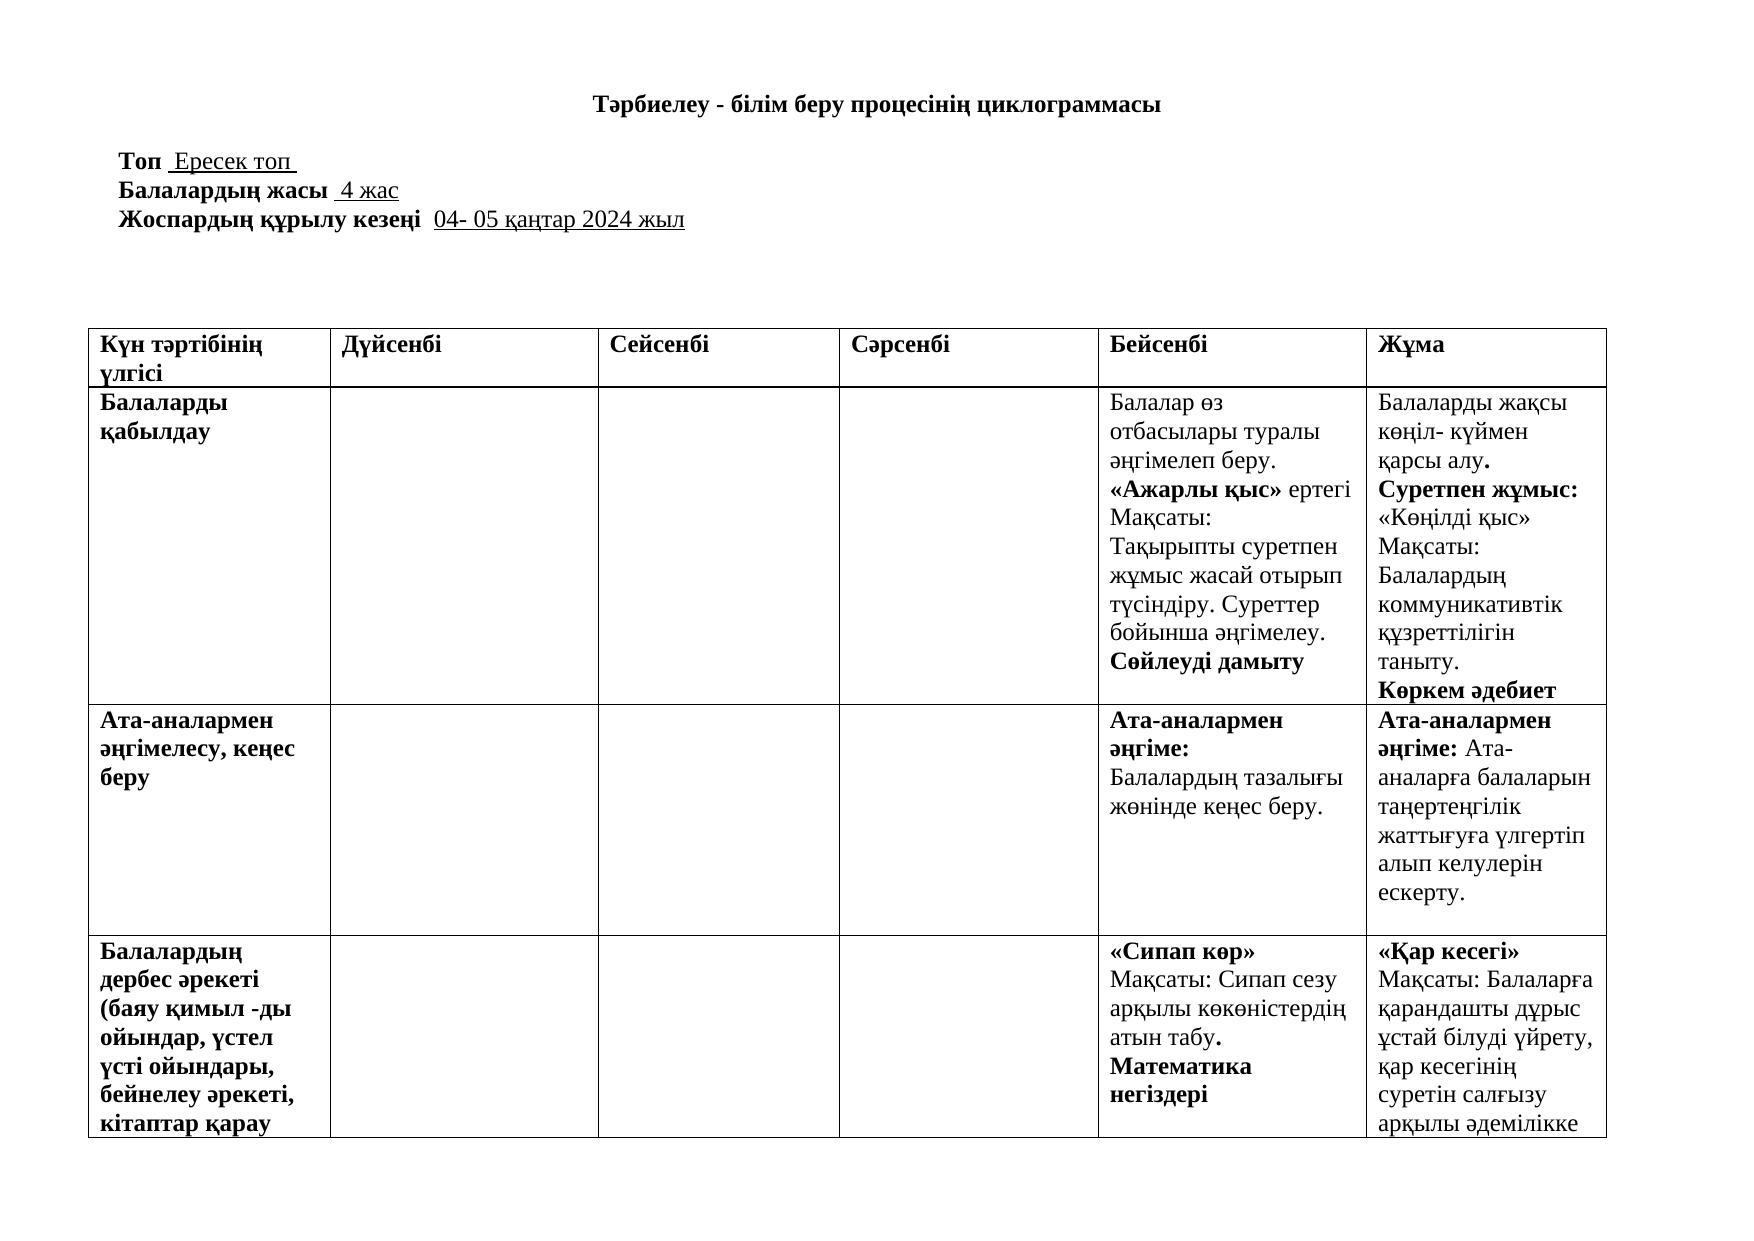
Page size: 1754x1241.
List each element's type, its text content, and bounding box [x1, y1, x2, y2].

table_cell [840, 936, 1098, 1137]
table_cell [840, 388, 1098, 704]
table_cell Балаларды жақсы көңіл- күймен қарсы алу. Суретпен жұмыс: «Көңілді қыс» Мақсаты: Балалардың коммуникативтік құзреттілігін таныту. Көркем әдебиет [1367, 388, 1606, 704]
table_header Сәрсенбі [840, 329, 1098, 386]
table_cell [331, 705, 598, 935]
table_cell Балаларды қабылдау [89, 388, 330, 704]
table_cell [599, 936, 839, 1137]
table_cell Ата-аналармен әңгіме: Балалардың тазалығы жөнінде кеңес беру. [1099, 705, 1366, 935]
table_cell [331, 936, 598, 1137]
table_header Дүйсенбі [331, 329, 598, 386]
table_cell [599, 705, 839, 935]
text Жоспардың құрылу кезеңі 04- 05 қаңтар 2024 жыл [118, 204, 1636, 232]
table_cell [331, 388, 598, 704]
text Балалардың жасы 4 жас [118, 175, 1636, 204]
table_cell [1099, 936, 1366, 1137]
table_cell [1367, 936, 1606, 1137]
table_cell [89, 936, 330, 1137]
table_header Жұма [1367, 329, 1606, 386]
text Тәрбиелеу - білім беру процесінің циклограммасы [118, 89, 1636, 117]
table_cell Ата-аналармен әңгіме: Ата- аналарға балаларын таңертеңгілік жаттығуға үлгертіп алып келулерін ескерту. [1367, 705, 1606, 935]
table_header Күн тәртібінің үлгісі [89, 329, 330, 386]
table_cell [599, 388, 839, 704]
table_cell Ата-аналармен әңгімелесу, кеңес беру [89, 705, 330, 935]
table_cell Балалар өз отбасылары туралы әңгімелеп беру. «Ажарлы қыс» ертегі Мақсаты: Тақырыпты суретпен жұмыс жасай отырып түсіндіру. Суреттер бойынша әңгімелеу. Сөйлеуді дамыту [1099, 388, 1366, 704]
table_header Бейсенбі [1099, 329, 1366, 386]
text Топ Ересек топ [118, 146, 1636, 175]
table_cell [840, 705, 1098, 935]
table_header Сейсенбі [599, 329, 839, 386]
